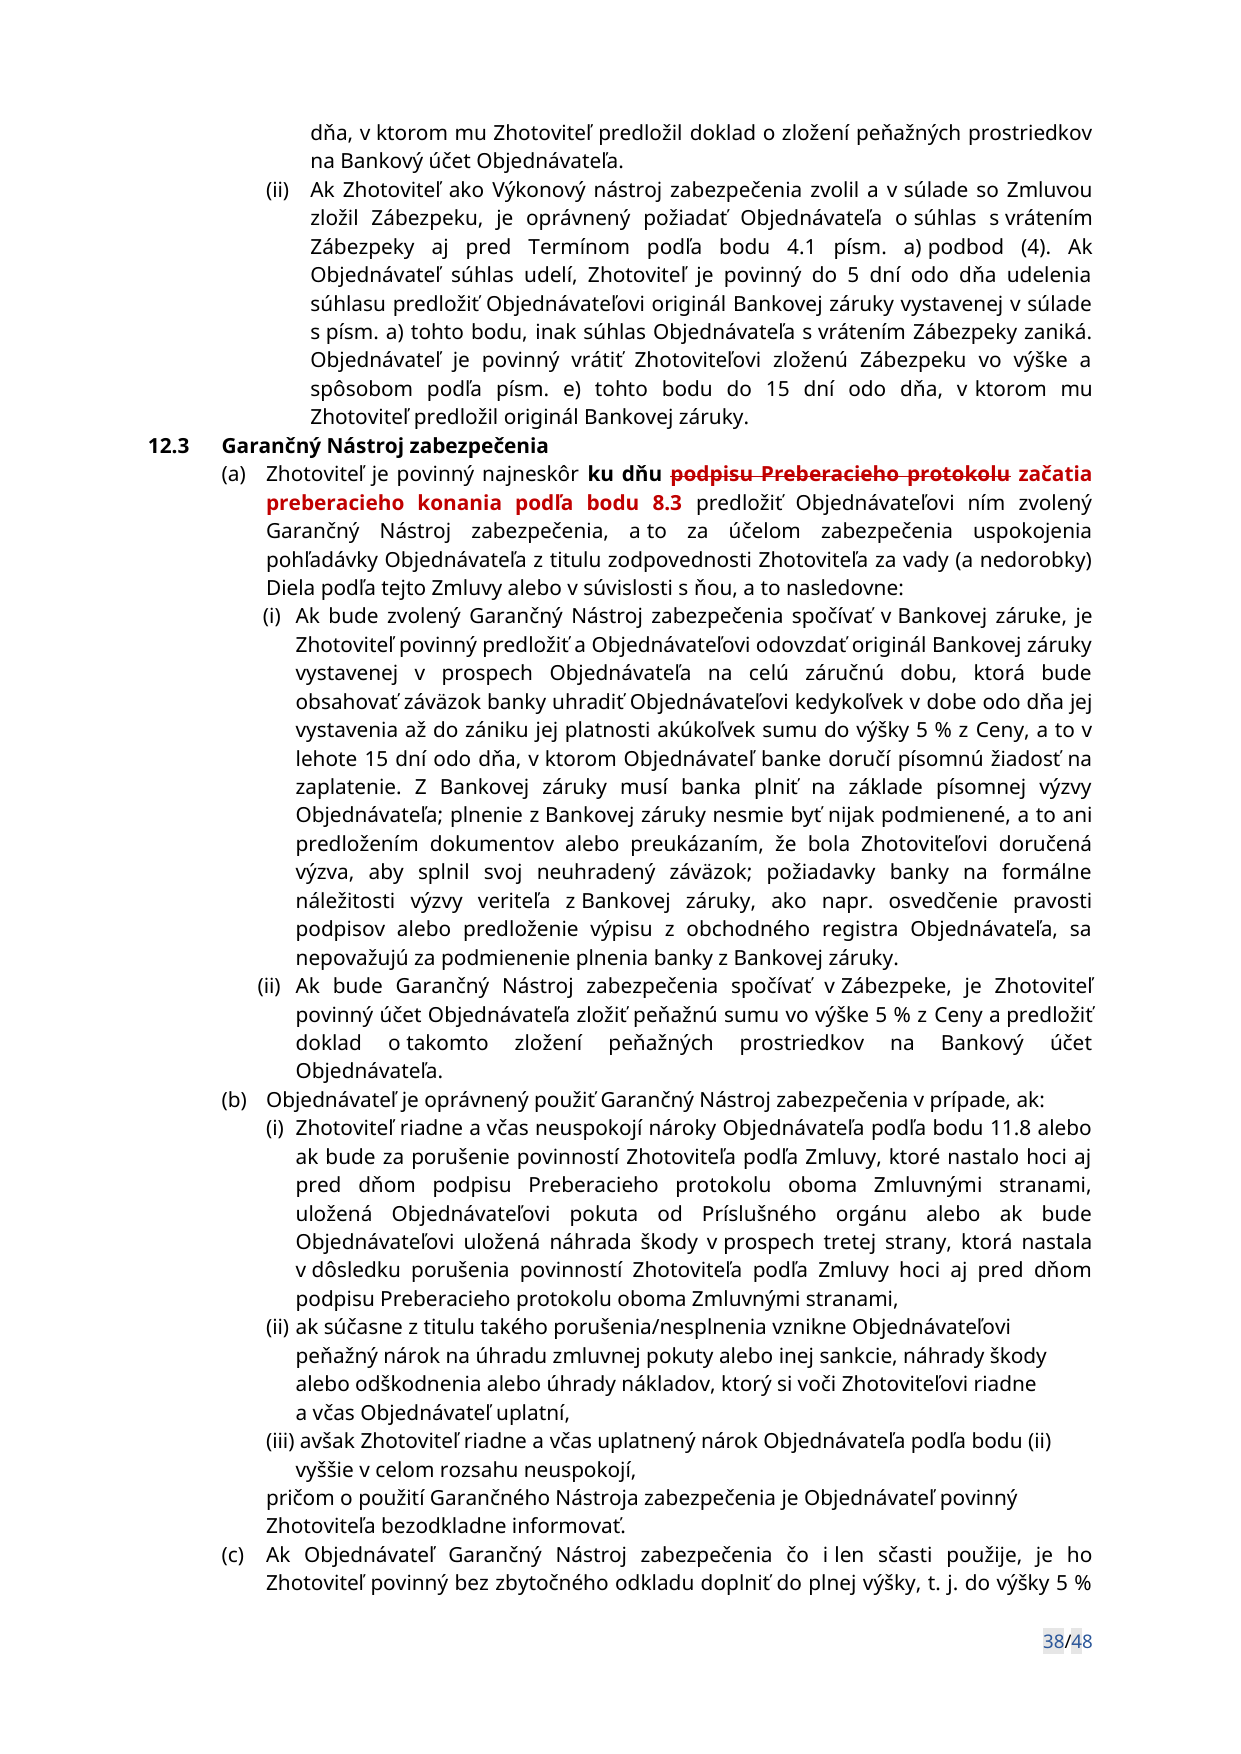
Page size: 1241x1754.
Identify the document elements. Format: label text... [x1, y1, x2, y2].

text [266, 118, 1093, 175]
list pričom o použití Garančného Nástroja zabezpečenia je Objednávateľ povinný Zhotoviteľa bezodkladne informovať. [266, 1483, 1093, 1540]
text (ii) Ak Zhotoviteľ ako Výkonový nástroj zabezpečenia zvolil a v súlade so Zmluvou zložil Zábezpeku, je oprávnený požiadať Objednávateľa o súhlas s vrátením Zábezpeky aj pred Termínom podľa bodu 4.1 písm. a) podbod (4). Ak Objednávateľ súhlas udelí, Zhotoviteľ je povinný do 5 dní odo dňa udelenia súhlasu predložiť Objednávateľovi originál Bankovej záruky vystavenej v súlade s písm. a) tohto bodu, inak súhlas Objednávateľa s vrátením Zábezpeky zaniká. Objednávateľ je povinný vrátiť Zhotoviteľovi zloženú Zábezpeku vo výške a spôsobom podľa písm. e) tohto bodu do 15 dní odo dňa, v ktorom mu Zhotoviteľ predložil originál Bankovej záruky. [266, 175, 1093, 431]
list Ak bude Garančný Nástroj zabezpečenia spočívať v Zábezpeke, je Zhotoviteľ povinný účet Objednávateľa zložiť peňažnú sumu vo výške 5 % z Ceny a predložiť doklad o takomto zložení peňažných prostriedkov na Bankový účet Objednávateľa. [281, 971, 1093, 1085]
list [221, 1540, 1093, 1597]
text (b) Objednávateľ je oprávnený použiť Garančný Nástroj zabezpečenia v prípade, ak: [221, 1085, 1093, 1113]
list (ii) ak súčasne z titulu takého porušenia/nesplnenia vznikne Objednávateľovi peňažný nárok na úhradu zmluvnej pokuty alebo inej sankcie, náhrady škody alebo odškodnenia alebo úhrady nákladov, ktorý si voči Zhotoviteľovi riadne a včas Objednávateľ uplatní, [266, 1312, 1093, 1426]
text (i) Zhotoviteľ riadne a včas neuspokojí nároky Objednávateľa podľa bodu 11.8 alebo ak bude za porušenie povinností Zhotoviteľa podľa Zmluvy, ktoré nastalo hoci aj pred dňom podpisu Preberacieho protokolu oboma Zmluvnými stranami, uložená Objednávateľovi pokuta od Príslušného orgánu alebo ak bude Objednávateľovi uložená náhrada škody v prospech tretej strany, ktorá nastala v dôsledku porušenia povinností Zhotoviteľa podľa Zmluvy hoci aj pred dňom podpisu Preberacieho protokolu oboma Zmluvnými stranami, [266, 1113, 1093, 1312]
list (iii) avšak Zhotoviteľ riadne a včas uplatnený nárok Objednávateľa podľa bodu (ii) vyššie v celom rozsahu neuspokojí, [266, 1426, 1093, 1483]
text 12.3 Garančný Nástroj zabezpečenia [148, 431, 1093, 459]
list Ak bude zvolený Garančný Nástroj zabezpečenia spočívať v Bankovej záruke, je Zhotoviteľ povinný predložiť a Objednávateľovi odovzdať originál Bankovej záruky vystavenej v prospech Objednávateľa na celú záručnú dobu, ktorá bude obsahovať záväzok banky uhradiť Objednávateľovi kedykoľvek v dobe odo dňa jej vystavenia až do zániku jej platnosti akúkoľvek sumu do výšky 5 % z Ceny, a to v lehote 15 dní odo dňa, v ktorom Objednávateľ banke doručí písomnú žiadosť na zaplatenie. Z Bankovej záruky musí banka plniť na základe písomnej výzvy Objednávateľa; plnenie z Bankovej záruky nesmie byť nijak podmienené, a to ani predložením dokumentov alebo preukázaním, že bola Zhotoviteľovi doručená výzva, aby splnil svoj neuhradený záväzok; požiadavky banky na formálne náležitosti výzvy veriteľa z Bankovej záruky, ako napr. osvedčenie pravosti podpisov alebo predloženie výpisu z obchodného registra Objednávateľa, sa nepovažujú za podmienenie plnenia banky z Bankovej záruky. [281, 602, 1093, 971]
list Zhotoviteľ je povinný najneskôr ku dňu podpisu Preberacieho protokolu začatia preberacieho konania podľa bodu 8.3 predložiť Objednávateľovi ním zvolený Garančný Nástroj zabezpečenia, a to za účelom zabezpečenia uspokojenia pohľadávky Objednávateľa z titulu zodpovednosti Zhotoviteľa za vady (a nedorobky) Diela podľa tejto Zmluvy alebo v súvislosti s ňou, a to nasledovne: [221, 459, 1093, 602]
